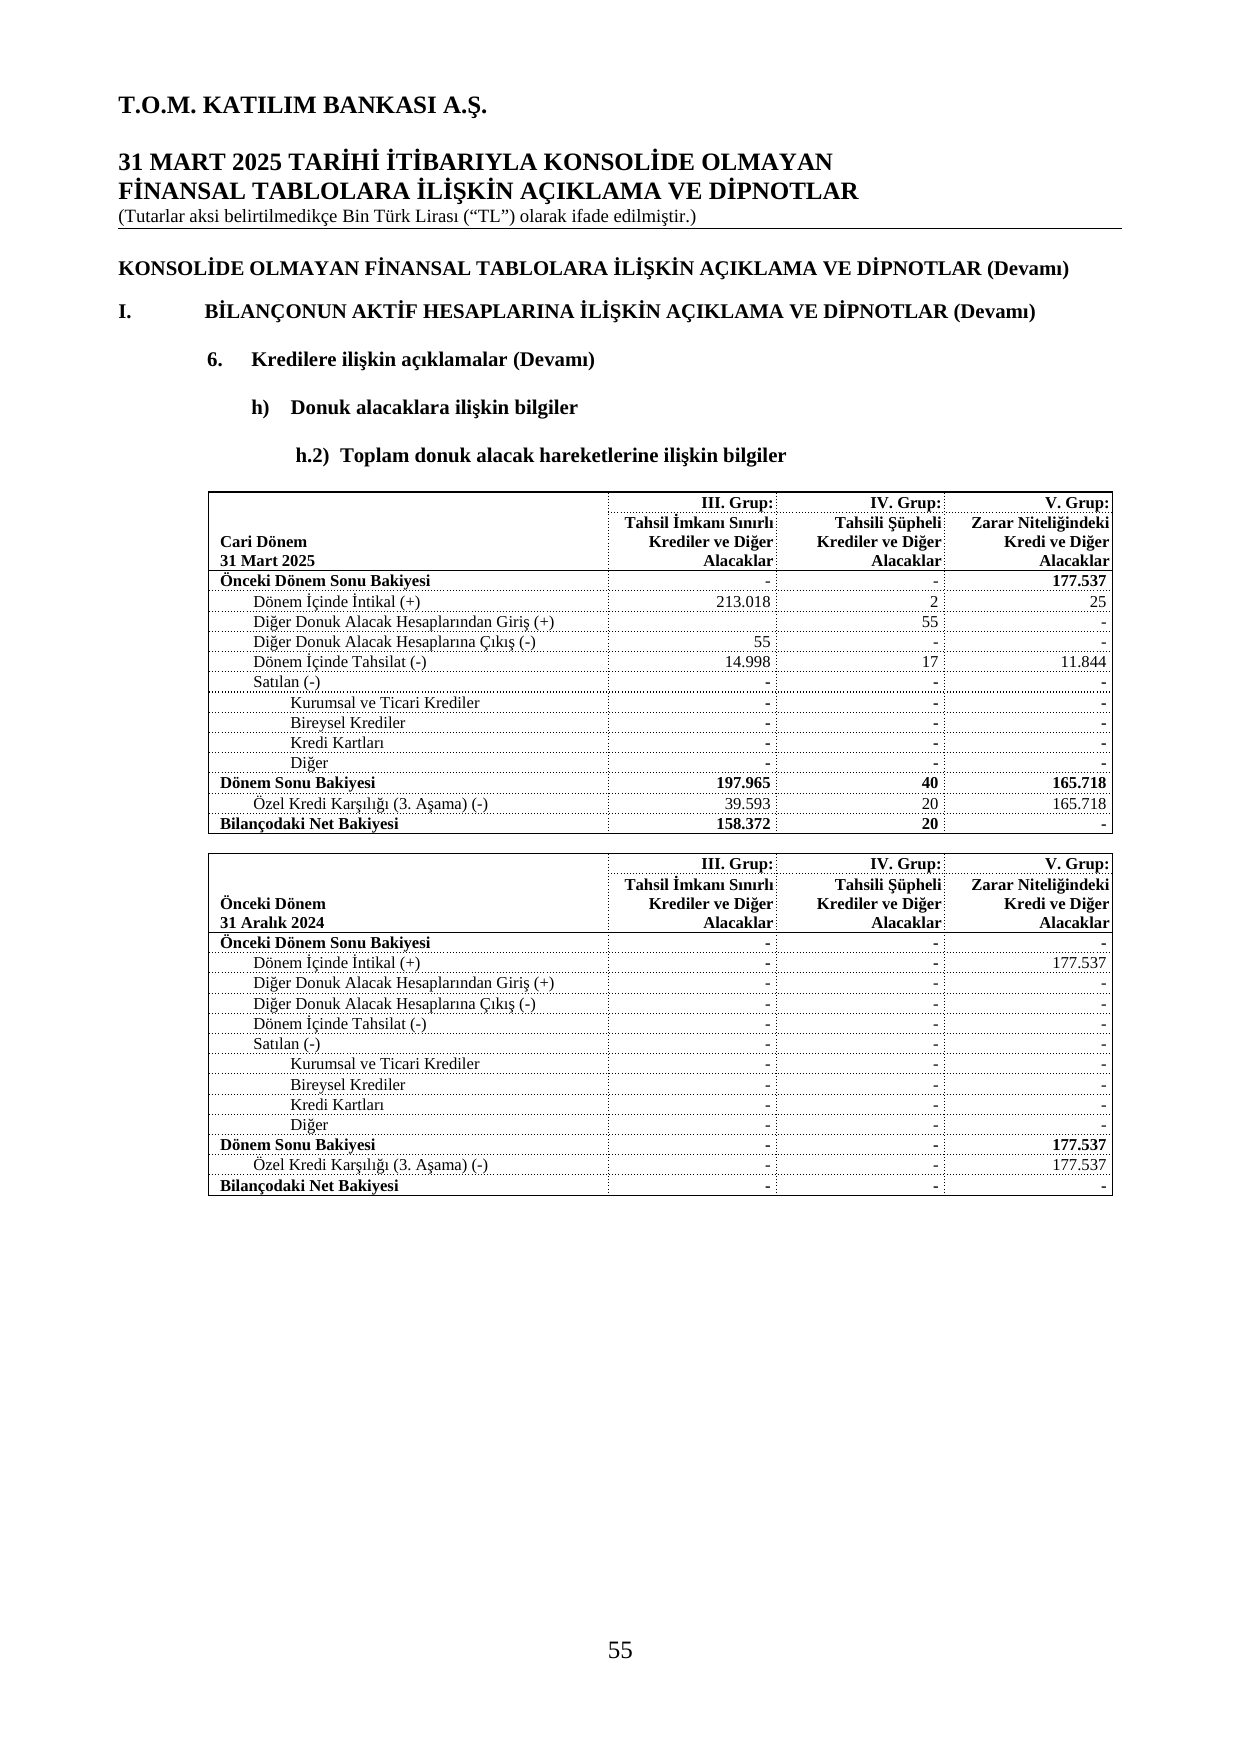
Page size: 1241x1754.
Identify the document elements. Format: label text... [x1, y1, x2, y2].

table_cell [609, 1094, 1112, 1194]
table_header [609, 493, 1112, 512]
text KONSOLİDE OLMAYAN FİNANSAL TABLOLARA İLİŞKİN AÇIKLAMA VE DİPNOTLAR (Devamı) [118, 258, 1122, 280]
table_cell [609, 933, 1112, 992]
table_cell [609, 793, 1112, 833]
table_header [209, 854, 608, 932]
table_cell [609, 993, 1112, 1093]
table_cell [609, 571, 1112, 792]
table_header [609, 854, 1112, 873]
text h.2) Toplam donuk alacak hareketlerine ilişkin bilgiler [295, 443, 1120, 467]
text h) Donuk alacaklara ilişkin bilgiler [176, 395, 1122, 419]
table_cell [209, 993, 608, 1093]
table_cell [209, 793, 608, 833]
text I. BİLANÇONUN AKTİF HESAPLARINA İLİŞKİN AÇIKLAMA VE DİPNOTLAR (Devamı) [118, 301, 1122, 323]
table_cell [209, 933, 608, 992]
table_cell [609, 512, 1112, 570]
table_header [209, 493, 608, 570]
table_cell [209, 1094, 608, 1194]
text 6. Kredilere ilişkin açıklamalar (Devamı) [207, 347, 1122, 371]
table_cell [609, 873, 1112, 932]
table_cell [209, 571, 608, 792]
